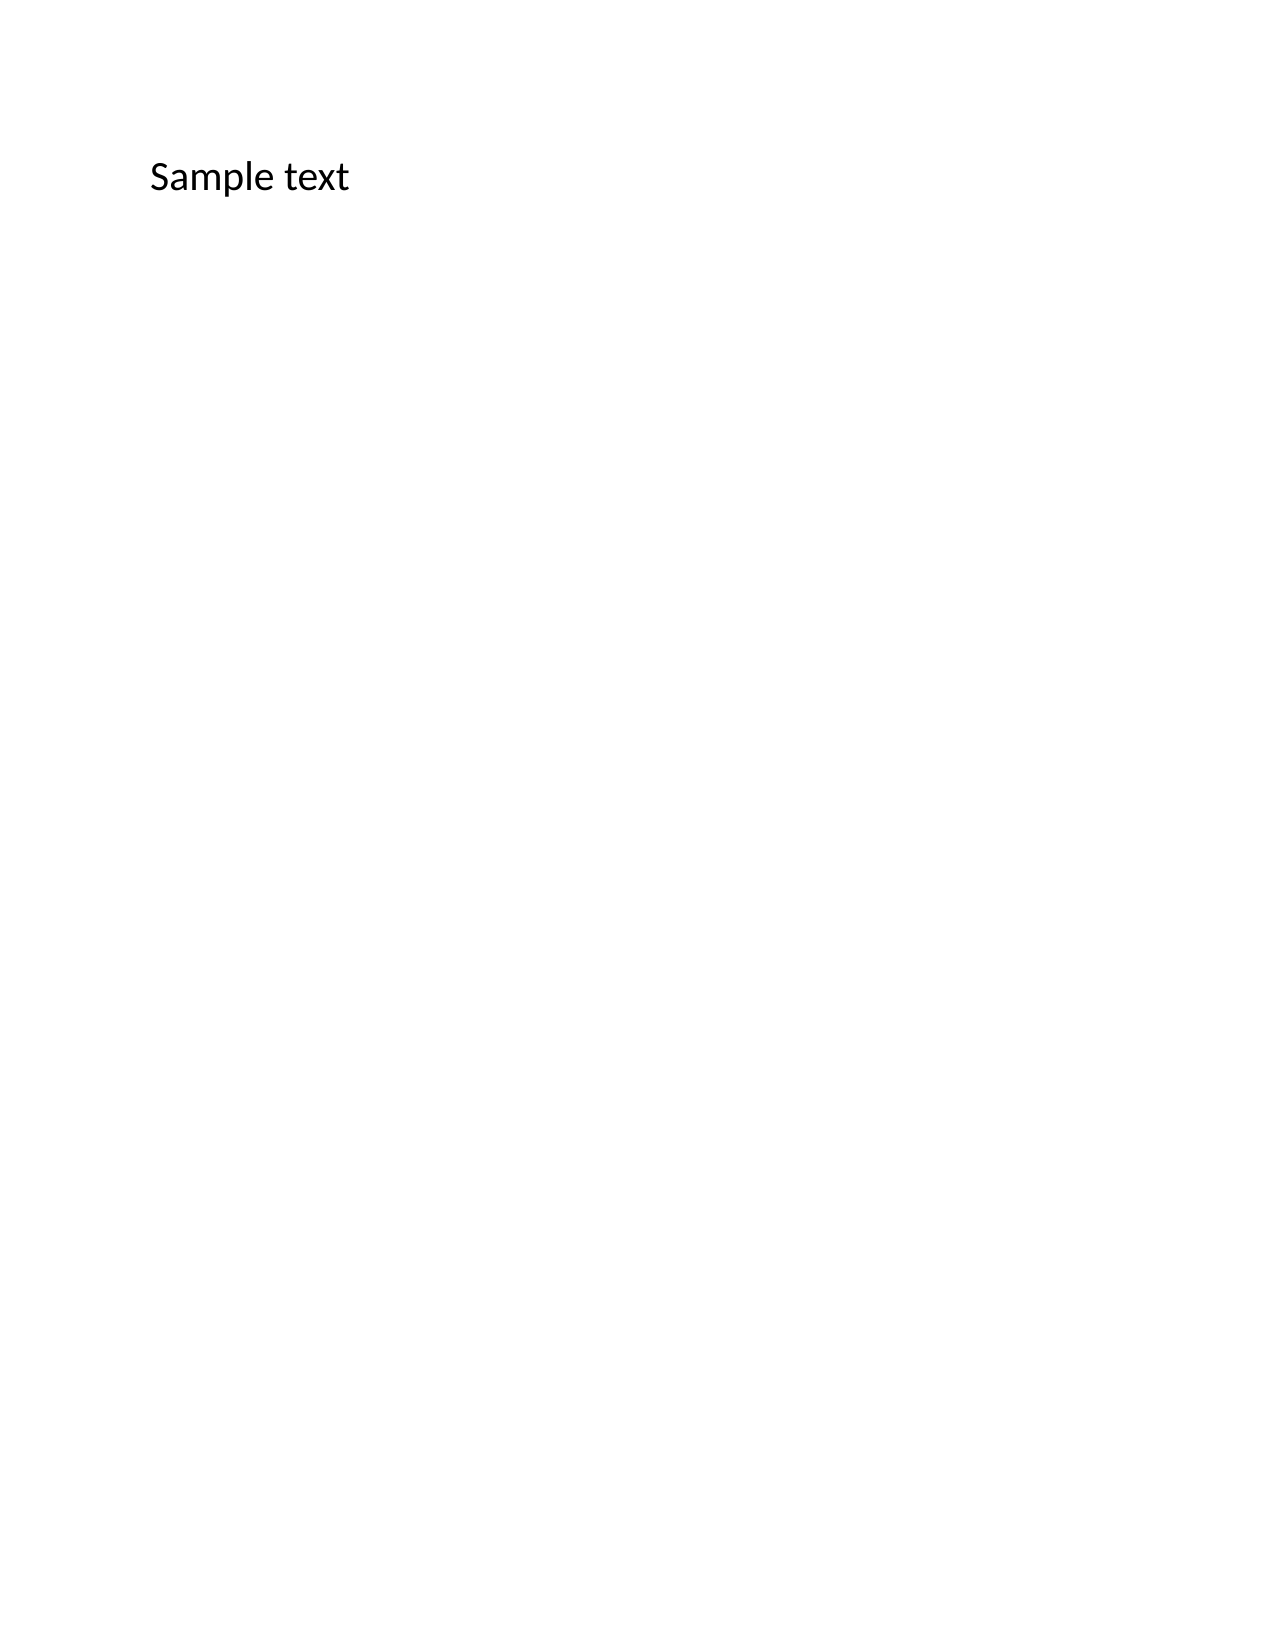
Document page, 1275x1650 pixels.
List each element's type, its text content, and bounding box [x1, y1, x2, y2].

text Sample text [150, 150, 1125, 207]
